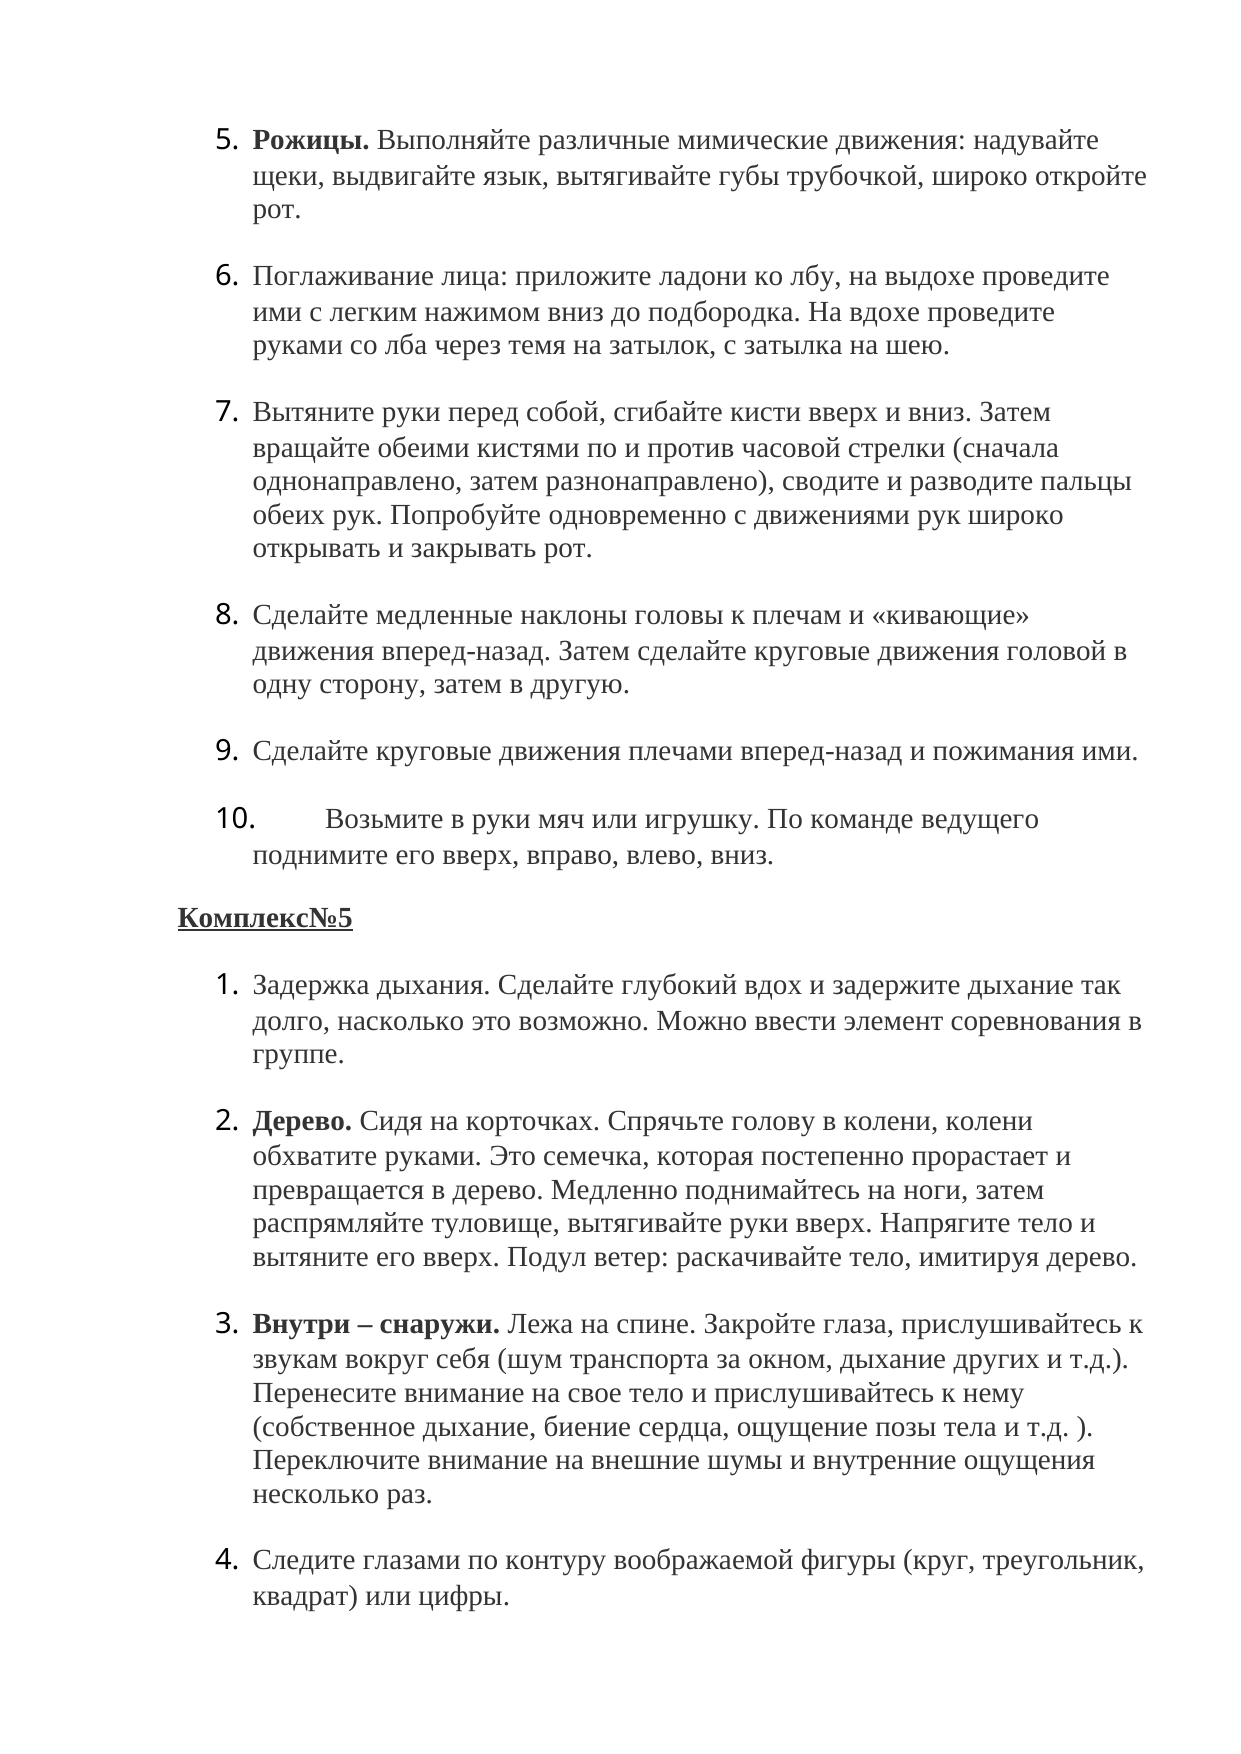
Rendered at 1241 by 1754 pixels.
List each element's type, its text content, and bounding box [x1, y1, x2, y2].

list Сделайте медленные наклоны головы к плечам и «кивающие» движения вперед-назад. Затем сделайте круговые движения головой в одну сторону, затем в другую. [215, 593, 1152, 700]
list Сделайте круговые движения плечами вперед-назад и пожимания ими. [215, 729, 1152, 769]
list Дерево. Сидя на корточках. Спрячьте голову в колени, колени обхватите руками. Это семечка, которая постепенно прорастает и превращается в дерево. Медленно поднимайтесь на ноги, затем распрямляйте туловище, вытягивайте руки вверх. Напрягите тело и вытяните его вверх. Подул ветер: раскачивайте тело, имитируя дерево. [215, 1099, 1152, 1273]
list Поглаживание лица: приложите ладони ко лбу, на выдохе проведите ими с легким нажимом вниз до подбородка. На вдохе проведите руками со лба через темя на затылок, с затылка на шею. [215, 254, 1152, 361]
list Вытяните руки перед собой, сгибайте кисти вверх и вниз. Затем вращайте обеими кистями по и против часовой стрелки (сначала однонаправлено, затем разнонаправлено), сводите и разводите пальцы обеих рук. Попробуйте одновременно с движениями рук широко открывать и закрывать рот. [215, 390, 1152, 564]
list Задержка дыхания. Сделайте глубокий вдох и задержите дыхание так долго, насколько это возможно. Можно ввести элемент соревнования в группе. [215, 963, 1152, 1070]
list Рожицы. Выполняйте различные мимические движения: надувайте щеки, выдвигайте язык, вытягивайте губы трубочкой, широко откройте рот. [215, 118, 1152, 225]
list Следите глазами по контуру воображаемой фигуры (круг, треугольник, квадрат) или цифры. [215, 1538, 1152, 1612]
list Возьмите в руки мяч или игрушку. По команде ведущего поднимите его вверх, вправо, влево, вниз. [215, 798, 1152, 871]
text Комплекс№5 [177, 900, 1152, 934]
list Внутри – снаружи. Лежа на спине. Закройте глаза, прислушивайтесь к звукам вокруг себя (шум транспорта за окном, дыхание других и т.д.). Перенесите внимание на свое тело и прислушивайтесь к нему (собственное дыхание, биение сердца, ощущение позы тела и т.д. ). Переключите внимание на внешние шумы и внутренние ощущения несколько раз. [215, 1302, 1152, 1509]
